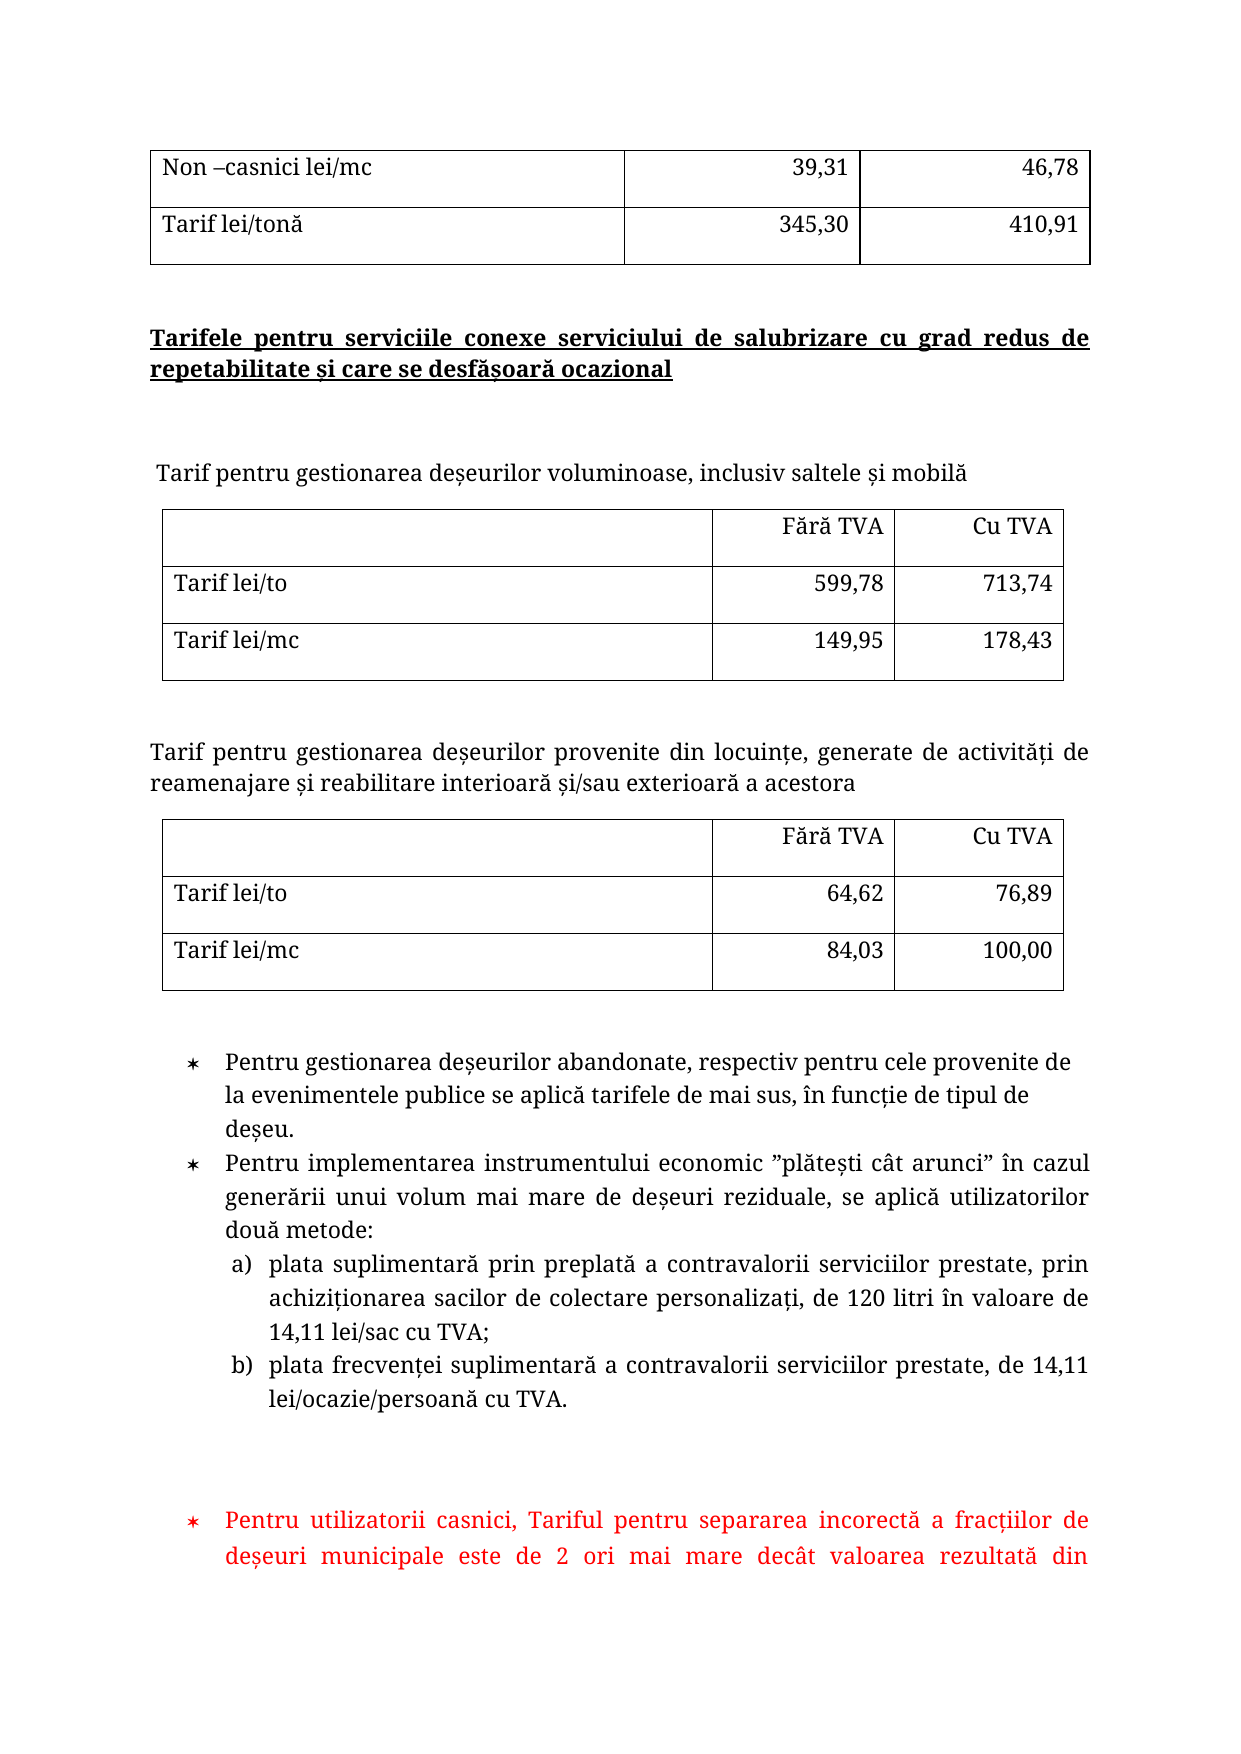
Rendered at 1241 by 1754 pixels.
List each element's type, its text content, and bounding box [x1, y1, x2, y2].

table_cell 345,30 [625, 208, 859, 264]
table_cell 410,91 [861, 208, 1089, 264]
table_cell Tarif lei/mc [163, 934, 712, 990]
table_cell 46,78 [861, 151, 1089, 207]
table_cell 76,89 [895, 877, 1063, 933]
table_cell 84,03 [713, 934, 894, 990]
table_header Fără TVA [713, 510, 894, 566]
text Tarifele pentru serviciile conexe serviciului de salubrizare cu grad redus de repetabilitate și care se desfășoară ocazional [150, 350, 1090, 384]
table_header [163, 820, 712, 876]
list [187, 1504, 1090, 1571]
table_cell 64,62 [713, 877, 894, 933]
list Pentru gestionarea deșeurilor abandonate, respectiv pentru cele provenite de la evenimentele publice se aplică tarifele de mai sus, în funcție de tipul de deșeu. [187, 1046, 1090, 1144]
table_cell 100,00 [895, 934, 1063, 990]
table_cell 713,74 [895, 567, 1063, 623]
table_cell 39,31 [625, 151, 859, 207]
table_cell 599,78 [713, 567, 894, 623]
table_header Cu TVA [895, 510, 1063, 566]
text Tarif pentru gestionarea deșeurilor provenite din locuințe, generate de activități de reamenajare și reabilitare interioară și/sau exterioară a acestora [150, 736, 1090, 798]
table_header Cu TVA [895, 820, 1063, 876]
text Tarifele pentru serviciile conexe serviciului de salubrizare cu grad redus de repetabilitate și care se desfășoară ocazional [150, 322, 1090, 348]
table_cell 149,95 [713, 624, 894, 680]
table_cell Non –casnici lei/mc [151, 151, 624, 207]
table_cell Tarif lei/mc [163, 624, 712, 680]
text Tarif pentru gestionarea deşeurilor voluminoase, inclusiv saltele și mobilă [150, 457, 1090, 488]
table_header Fără TVA [713, 820, 894, 876]
table_cell Tarif lei/to [163, 567, 712, 623]
list plata suplimentară prin preplată a contravalorii serviciilor prestate, prin achiziționarea sacilor de colectare personalizați, de 120 litri în valoare de 14,11 lei/sac cu TVA; [231, 1248, 1090, 1347]
table_cell Tarif lei/to [163, 877, 712, 933]
table_cell Tarif lei/tonă [151, 208, 624, 264]
list plata frecvenței suplimentară a contravalorii serviciilor prestate, de 14,11 lei/ocazie/persoană cu TVA. [231, 1349, 1090, 1414]
table_cell 178,43 [895, 624, 1063, 680]
table_header [163, 510, 712, 566]
list Pentru implementarea instrumentului economic ”plătești cât arunci” în cazul generării unui volum mai mare de deșeuri reziduale, se aplică utilizatorilor două metode: [187, 1147, 1090, 1246]
